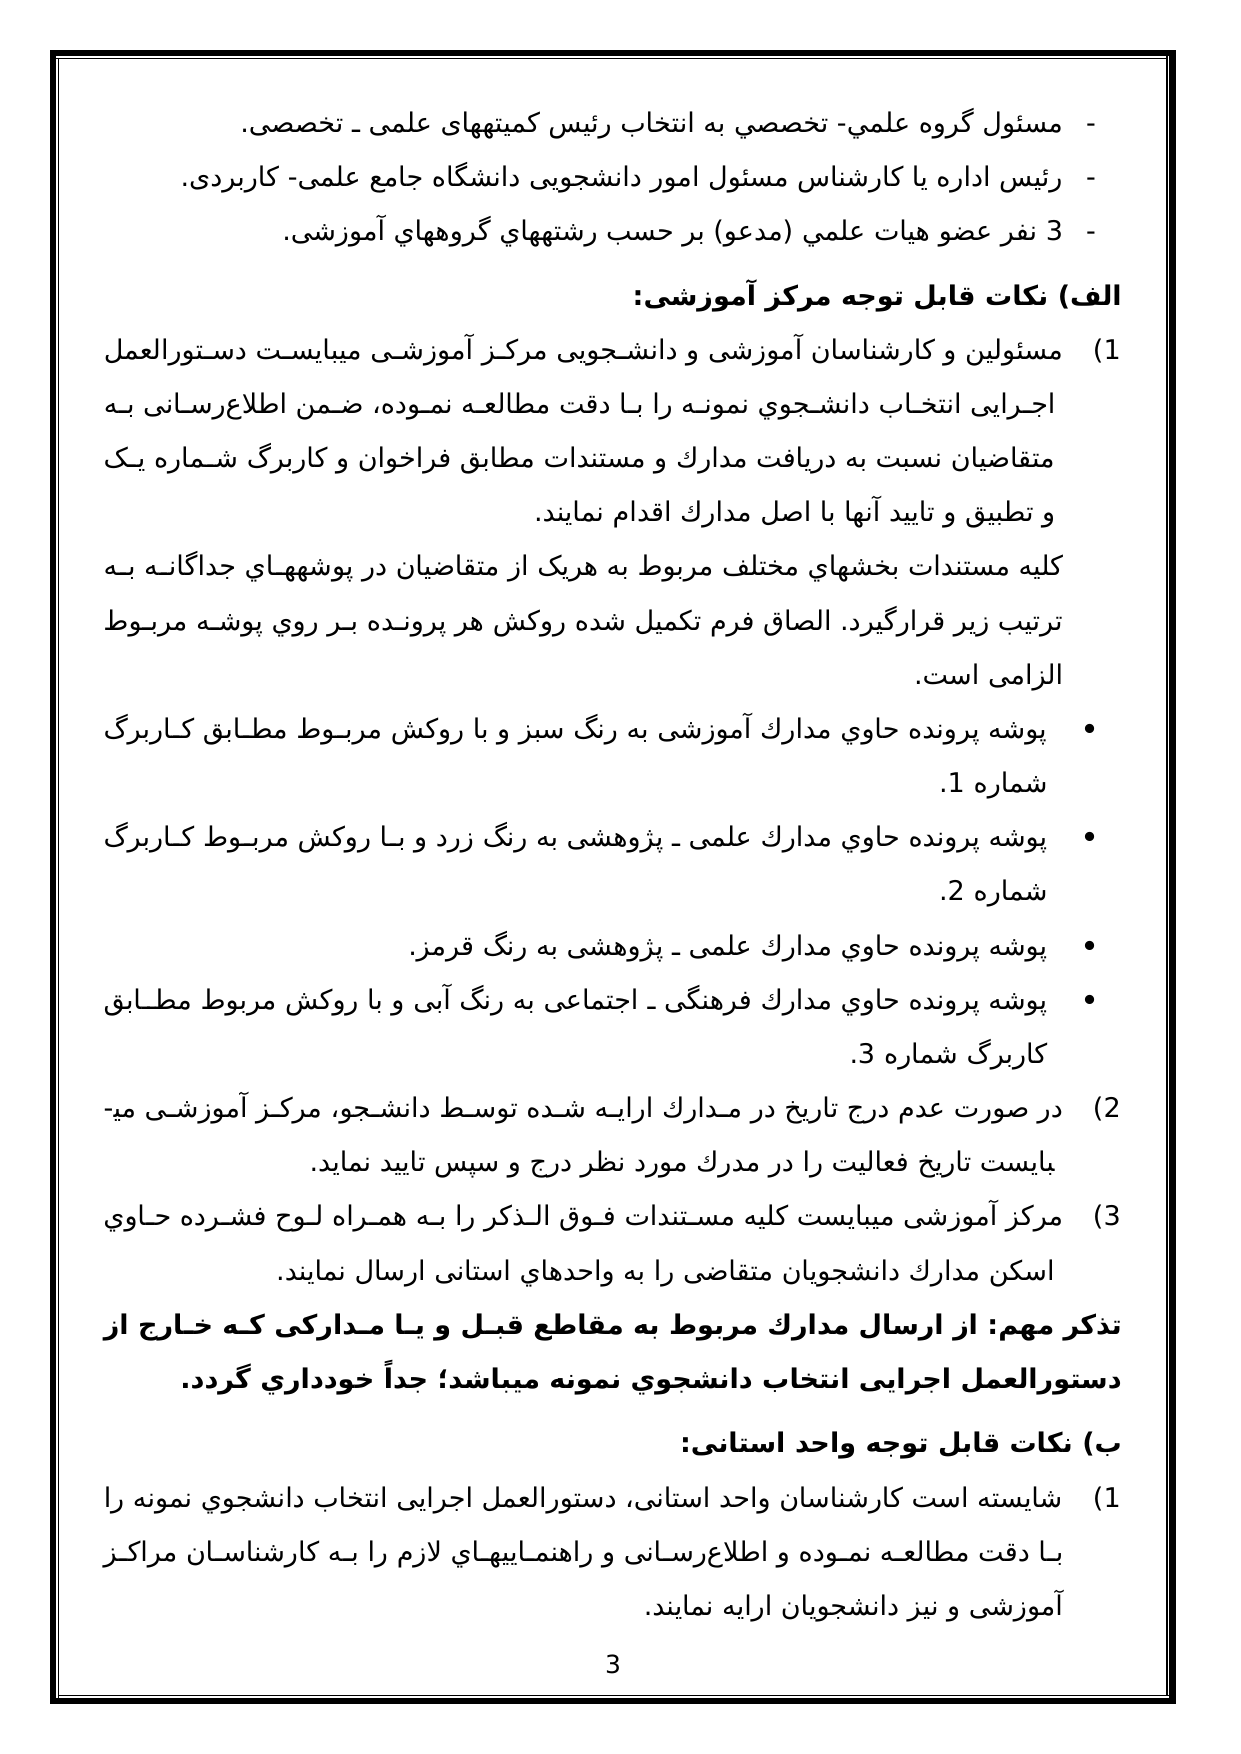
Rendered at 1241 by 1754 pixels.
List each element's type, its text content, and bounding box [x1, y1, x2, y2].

list پوشه پرونده حاوي مدارك فرهنگی ـ اجتماعی به رنگ آبی و با روکش مربوط مطابق کاربرگ شماره 3. [103, 966, 1085, 1074]
text تذکر مهم: از ارسال مدارك مربوط به مقاطع قبل و یا مدارکی که خارج از دستورالعمل اجرایی انتخاب دانشجوي نمونه میباشد؛ جداً خودداري گردد. [103, 1291, 1122, 1399]
list پوشه پرونده حاوي مدارك علمی ـ پژوهشی به رنگ قرمز. [103, 912, 1085, 966]
list رئیس اداره یا کارشناس مسئول امور دانشجویی دانشگاه جامع علمی- کاربردی. [103, 143, 1086, 197]
list در صورت عدم درج تاریخ در مدارك ارایه شده توسط دانشجو، مرکز آموزشی میبایست تاریخ فعالیت را در مدرك مورد نظر درج و سپس تایید نماید. [103, 1074, 1093, 1182]
list 3 نفر عضو هیات علمي (مدعو) بر حسب رشتههاي گروههاي آموزشی. [103, 197, 1086, 251]
list شایسته است کارشناسان واحد استانی، دستورالعمل اجرایی انتخاب دانشجوي نمونه را با دقت مطالعه نموده و اطلاع‌رسانی و راهنماییهاي لازم را به کارشناسان مراکز آموزشی و نیز دانشجویان ارایه نمایند. [103, 1464, 1093, 1626]
text ب) نکات قابل توجه واحد استانی: [103, 1409, 1122, 1464]
text کلیه مستندات بخشهاي مختلف مربوط به هریک از متقاضیان در پوشههاي جداگانه به ترتیب زیر قرارگیرد. الصاق فرم تکمیل شده روکش هر پرونده بر روي پوشه مربوط الزامی است. [103, 532, 1063, 695]
list پوشه پرونده حاوي مدارك علمی ـ پژوهشی به رنگ زرد و با روکش مربوط کاربرگ شماره 2. [103, 803, 1085, 912]
text الف) نکات قابل توجه مرکز آموزشی: [103, 262, 1122, 316]
list پوشه پرونده حاوي مدارك آموزشی به رنگ سبز و با روکش مربوط مطابق کاربرگ شماره 1. [103, 695, 1085, 803]
list مسئولین و کارشناسان آموزشی و دانشجویی مرکز آموزشی میبایست دستورالعمل اجرایی انتخاب دانشجوي نمونه را با دقت مطالعه نموده، ضمن اطلاع‌رسانی به متقاضیان نسبت به دریافت مدارك و مستندات مطابق فراخوان و کاربرگ شماره یک و تطبیق و تایید آنها با اصل مدارك اقدام نمایند. [103, 316, 1093, 532]
list مسئول گروه علمي- تخصصي به انتخاب رئیس کمیتههای علمی ـ تخصصی. [103, 89, 1086, 143]
list مرکز آموزشی میبایست کلیه مستندات فوق الذکر را به همراه لوح فشرده حاوي اسکن مدارك دانشجویان متقاضی را به واحدهاي استانی ارسال نمایند. [103, 1182, 1093, 1291]
